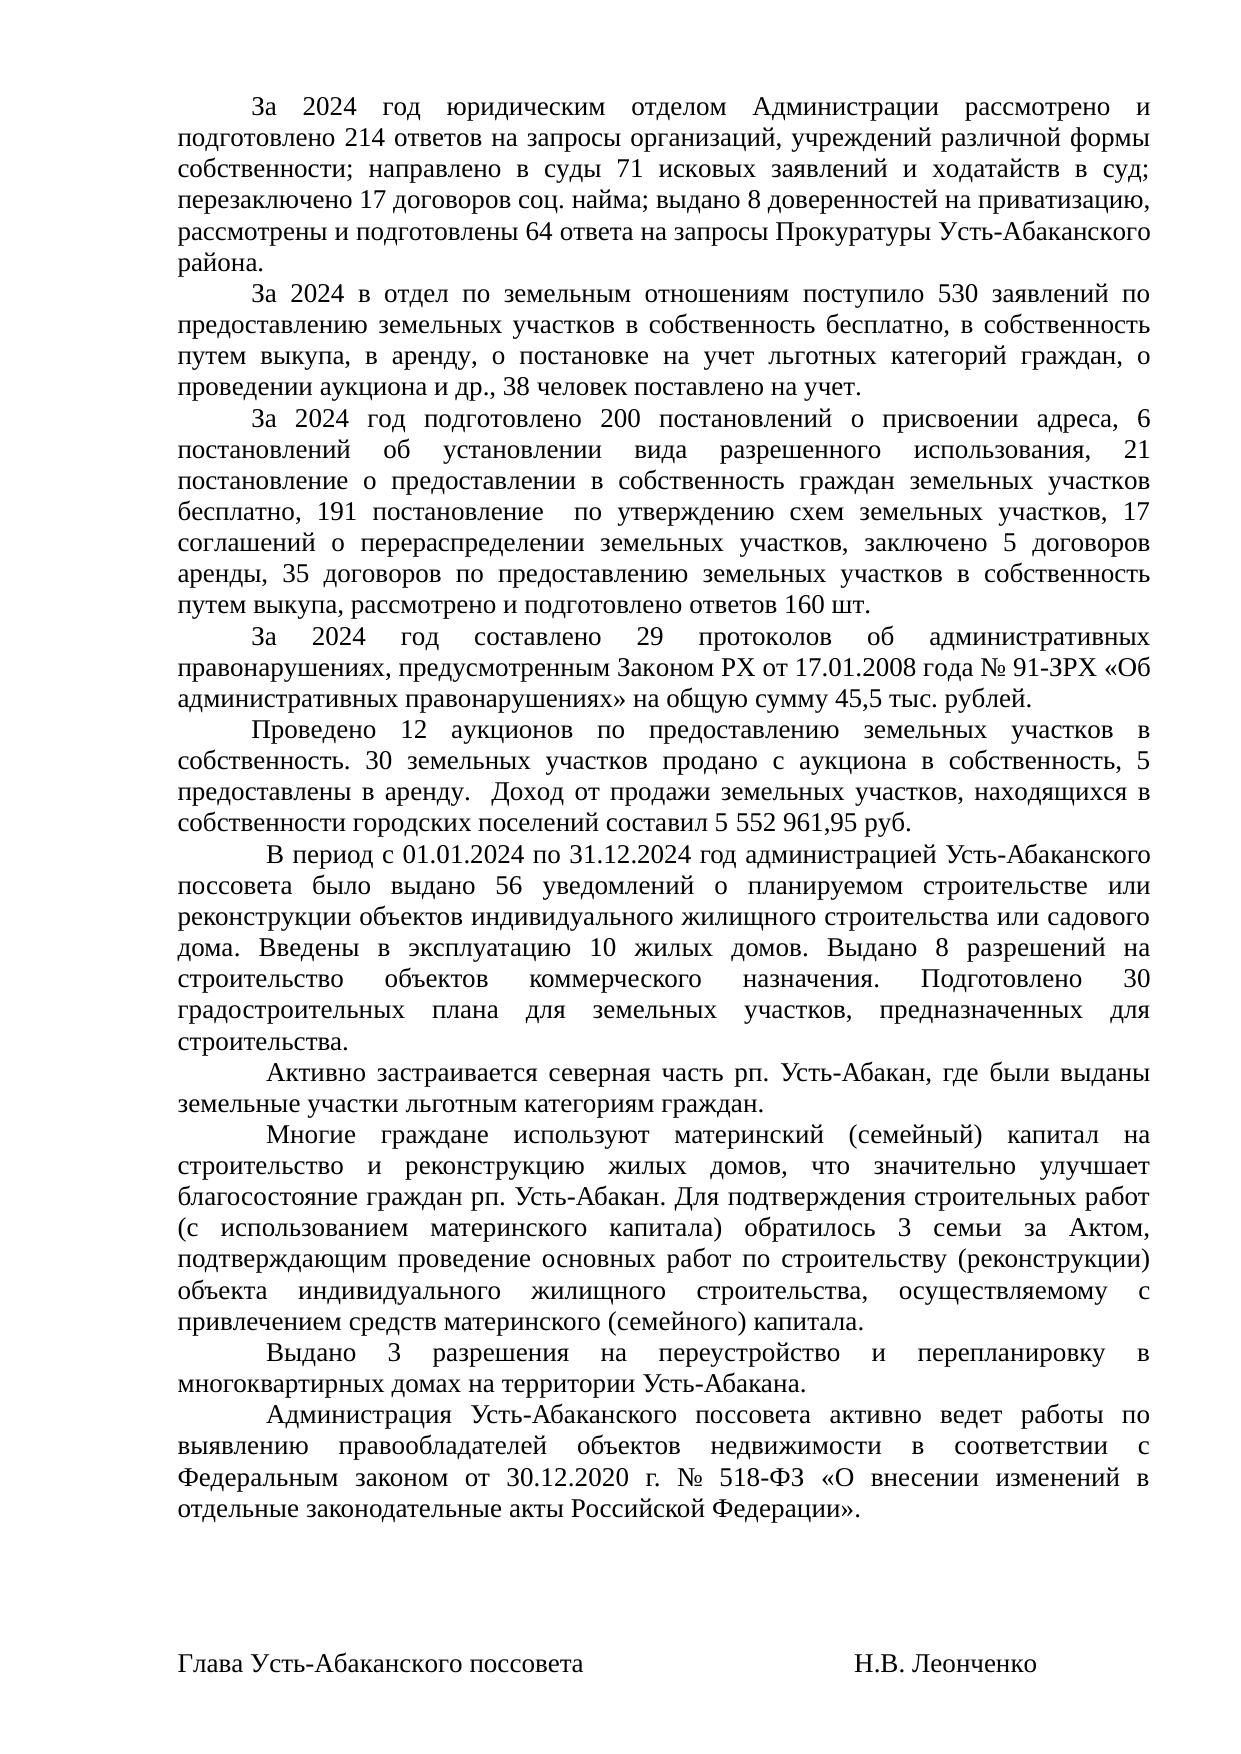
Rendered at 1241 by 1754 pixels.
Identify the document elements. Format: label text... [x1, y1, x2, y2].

text За 2024 год подготовлено 200 постановлений о присвоении адреса, 6 постановлений об установлении вида разрешенного использования, 21 постановление о предоставлении в собственность граждан земельных участков бесплатно, 191 постановление по утверждению схем земельных участков, 17 соглашений о перераспределении земельных участков, заключено 5 договоров аренды, 35 договоров по предоставлению земельных участков в собственность путем выкупа, рассмотрено и подготовлено ответов 160 шт. [177, 402, 1152, 620]
text Многие граждане используют материнский (семейный) капитал на строительство и реконструкцию жилых домов, что значительно улучшает благосостояние граждан рп. Усть-Абакан. Для подтверждения строительных работ (с использованием материнского капитала) обратилось 3 семьи за Актом, подтверждающим проведение основных работ по строительству (реконструкции) объекта индивидуального жилищного строительства, осуществляемому с привлечением средств материнского (семейного) капитала. [177, 1118, 1152, 1336]
text За 2024 год юридическим отделом Администрации рассмотрено и подготовлено 214 ответов на запросы организаций, учреждений различной формы собственности; направлено в суды 71 исковых заявлений и ходатайств в суд; перезаключено 17 договоров соц. найма; выдано 8 доверенностей на приватизацию, рассмотрены и подготовлены 64 ответа на запросы Прокуратуры Усть-Абаканского района. [177, 90, 1152, 277]
text Администрация Усть-Абаканского поссовета активно ведет работы по выявлению правообладателей объектов недвижимости в соответствии с Федеральным законом от 30.12.2020 г. № 518-ФЗ «О внесении изменений в отдельные законодательные акты Российской Федерации». [177, 1398, 1152, 1523]
text За 2024 год составлено 29 протоколов об административных правонарушениях, предусмотренным Законом РХ от 17.01.2008 года № 91-ЗРХ «Об административных правонарушениях» на общую сумму 45,5 тыс. рублей. [177, 620, 1152, 713]
text Активно застраивается северная часть рп. Усть-Абакан, где были выданы земельные участки льготным категориям граждан. [177, 1056, 1152, 1118]
text Глава Усть-Абаканского поссовета Н.В. Леонченко [177, 1647, 1152, 1679]
text В период с 01.01.2024 по 31.12.2024 год администрацией Усть-Абаканского поссовета было выдано 56 уведомлений о планируемом строительстве или реконструкции объектов индивидуального жилищного строительства или садового дома. Введены в эксплуатацию 10 жилых домов. Выдано 8 разрешений на строительство объектов коммерческого назначения. Подготовлено 30 градостроительных плана для земельных участков, предназначенных для строительства. [177, 838, 1152, 1056]
text Проведено 12 аукционов по предоставлению земельных участков в собственность. 30 земельных участков продано с аукциона в собственность, 5 предоставлены в аренду. Доход от продажи земельных участков, находящихся в собственности городских поселений составил 5 552 961,95 руб. [177, 713, 1152, 838]
text Выдано 3 разрешения на переустройство и перепланировку в многоквартирных домах на территории Усть-Абакана. [177, 1336, 1152, 1398]
text За 2024 в отдел по земельным отношениям поступило 530 заявлений по предоставлению земельных участков в собственность бесплатно, в собственность путем выкупа, в аренду, о постановке на учет льготных категорий граждан, о проведении аукциона и др., 38 человек поставлено на учет. [177, 277, 1152, 402]
